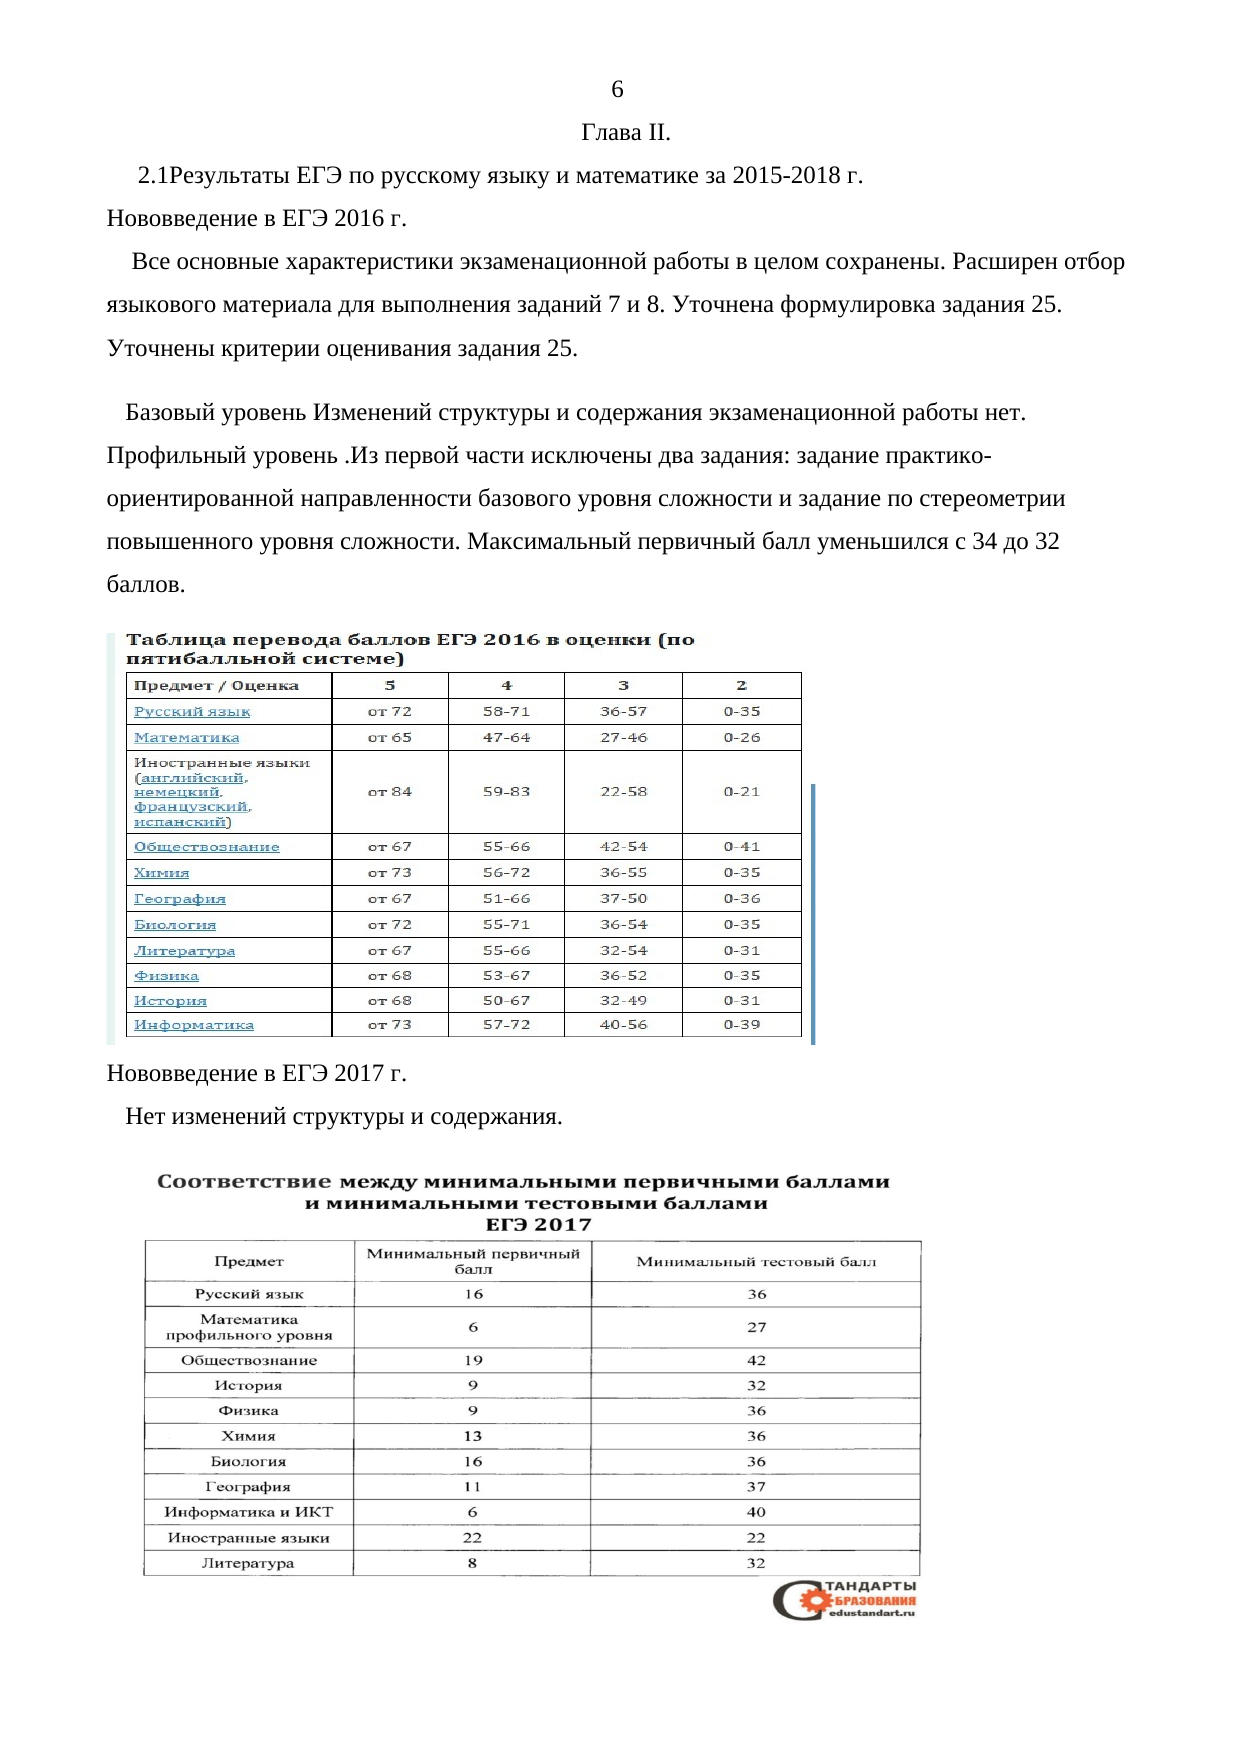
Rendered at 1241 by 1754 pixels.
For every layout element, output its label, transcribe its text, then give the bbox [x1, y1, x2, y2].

picture [106, 633, 816, 1045]
text Глава II. [106, 117, 1146, 146]
text 6 [89, 74, 1146, 103]
picture [106, 1155, 960, 1625]
text Базовый уровень Изменений структуры и содержания экзаменационной работы нет. Профильный уровень .Из первой части исключены два задания: задание практико-ориентированной направленности базового уровня сложности и задание по стереометрии повышенного уровня сложности. Максимальный первичный балл уменьшился с 34 до 32 баллов. [106, 397, 1146, 598]
text Нет изменений структуры и содержания. [106, 1101, 1146, 1130]
text Нововведение в ЕГЭ 2017 г. [106, 1058, 1146, 1087]
text 2.1Результаты ЕГЭ по русскому языку и математике за 2015-2018 г. [106, 160, 1146, 189]
text Все основные характеристики экзаменационной работы в целом сохранены. Расширен отбор языкового материала для выполнения заданий 7 и 8. Уточнена формулировка задания 25. Уточнены критерии оценивания задания 25. [106, 246, 1146, 361]
text Нововведение в ЕГЭ 2016 г. [106, 203, 1146, 232]
